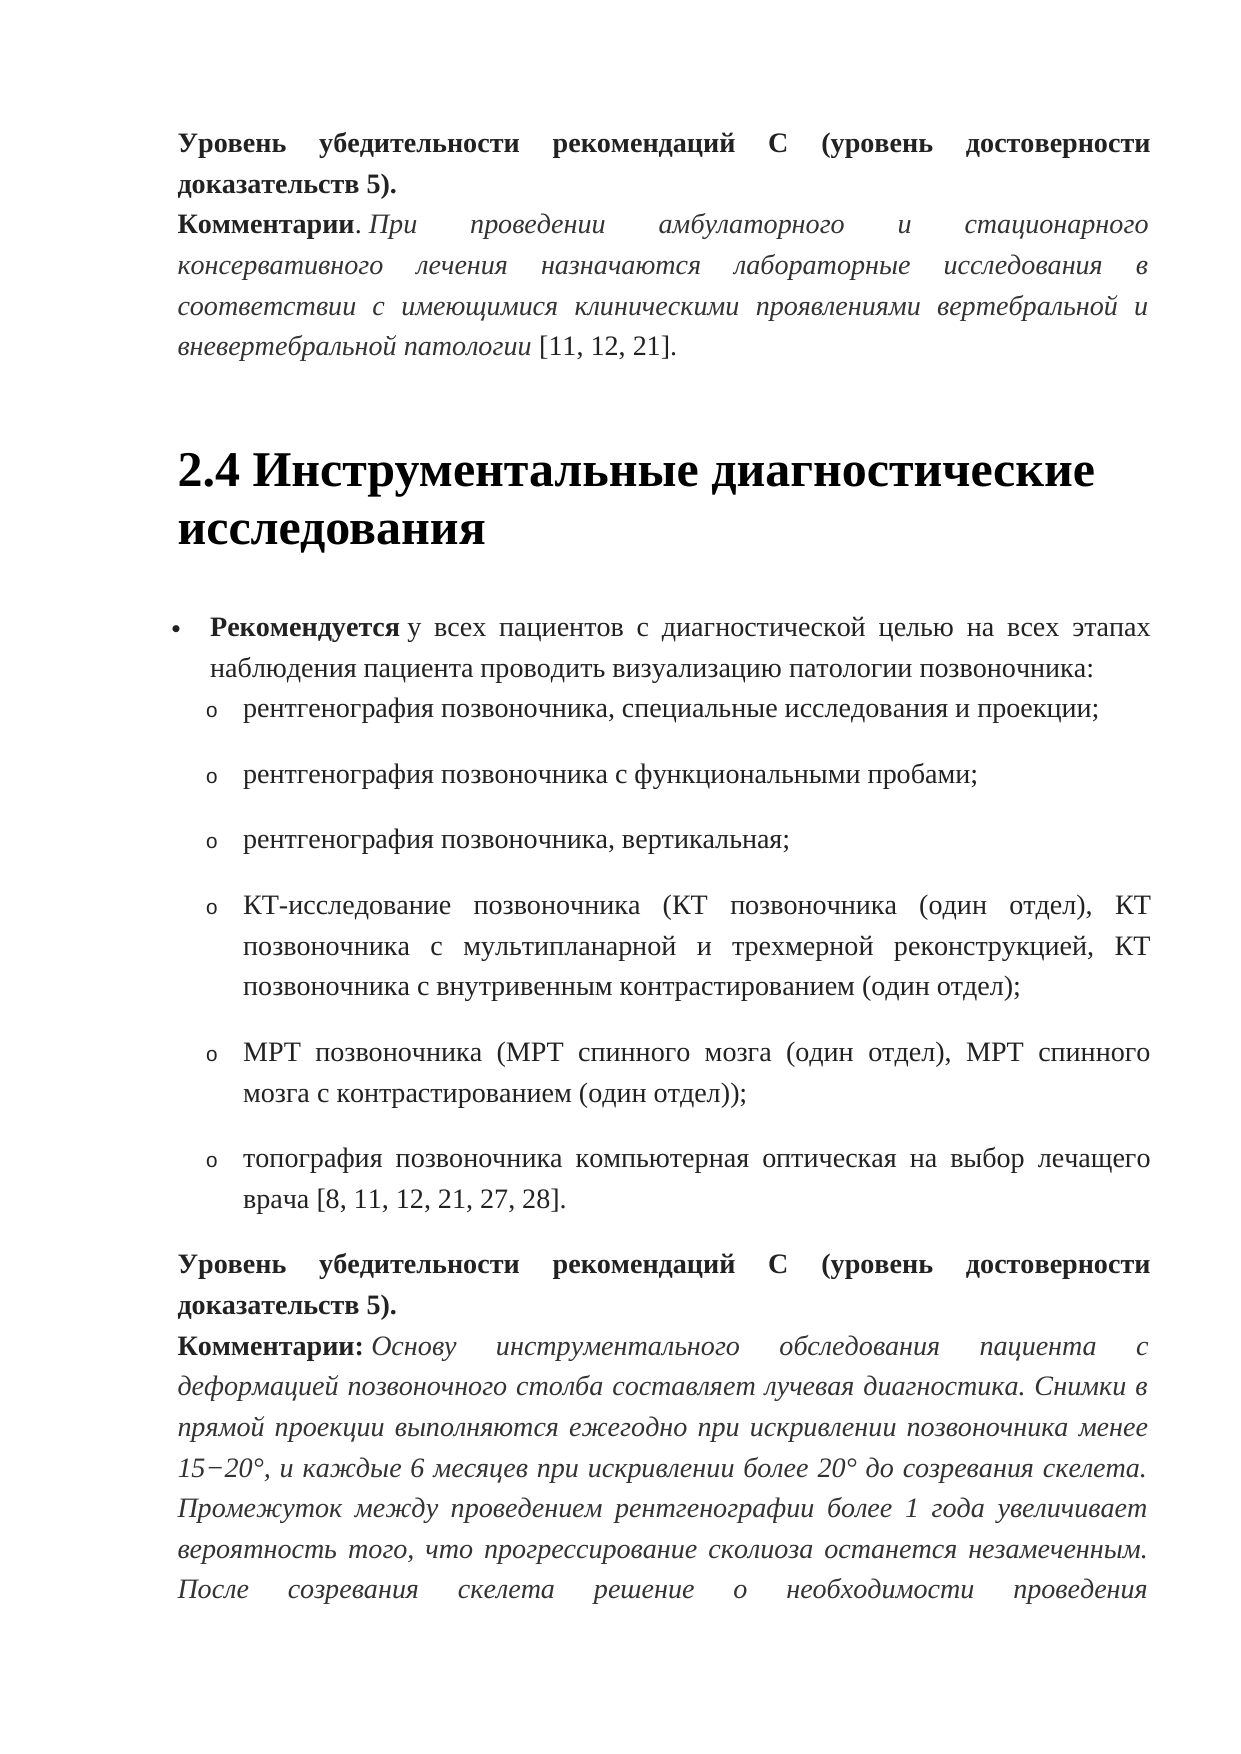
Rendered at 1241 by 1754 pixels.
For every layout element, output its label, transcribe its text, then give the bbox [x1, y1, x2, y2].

text Комментарии. При проведении амбулаторного и стационарного консервативного лечения назначаются лабораторные исследования в соответствии с имеющимися клиническими проявлениями вертебральной и вневертебральной патологии [11, 12, 21]. [177, 199, 1152, 362]
list КТ-исследование позвоночника (КТ позвоночника (один отдел), КТ позвоночника с мультипланарной и трехмерной реконструкцией, КТ позвоночника с внутривенным контрастированием (один отдел); [205, 880, 1152, 1002]
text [177, 1321, 1152, 1605]
list Рекомендуется у всех пациентов с диагностической целью на всех этапах наблюдения пациента проводить визуализацию патологии позвоночника: [172, 602, 1152, 683]
list рентгенография позвоночника с функциональными пробами; [205, 749, 1152, 789]
list топография позвоночника компьютерная оптическая на выбор лечащего врача [8, 11, 12, 21, 27, 28]. [205, 1133, 1152, 1214]
list рентгенография позвоночника, специальные исследования и проекции; [205, 683, 1152, 724]
text 2.4 Инструментальные диагностические исследования [177, 440, 1152, 555]
list рентгенография позвоночника, вертикальная; [205, 814, 1152, 855]
text Уровень убедительности рекомендаций C (уровень достоверности доказательств 5). [177, 1239, 1152, 1321]
list МРТ позвоночника (МРТ спинного мозга (один отдел), МРТ спинного мозга с контрастированием (один отдел)); [205, 1027, 1152, 1108]
text Уровень убедительности рекомендаций C (уровень достоверности доказательств 5). [177, 118, 1152, 199]
